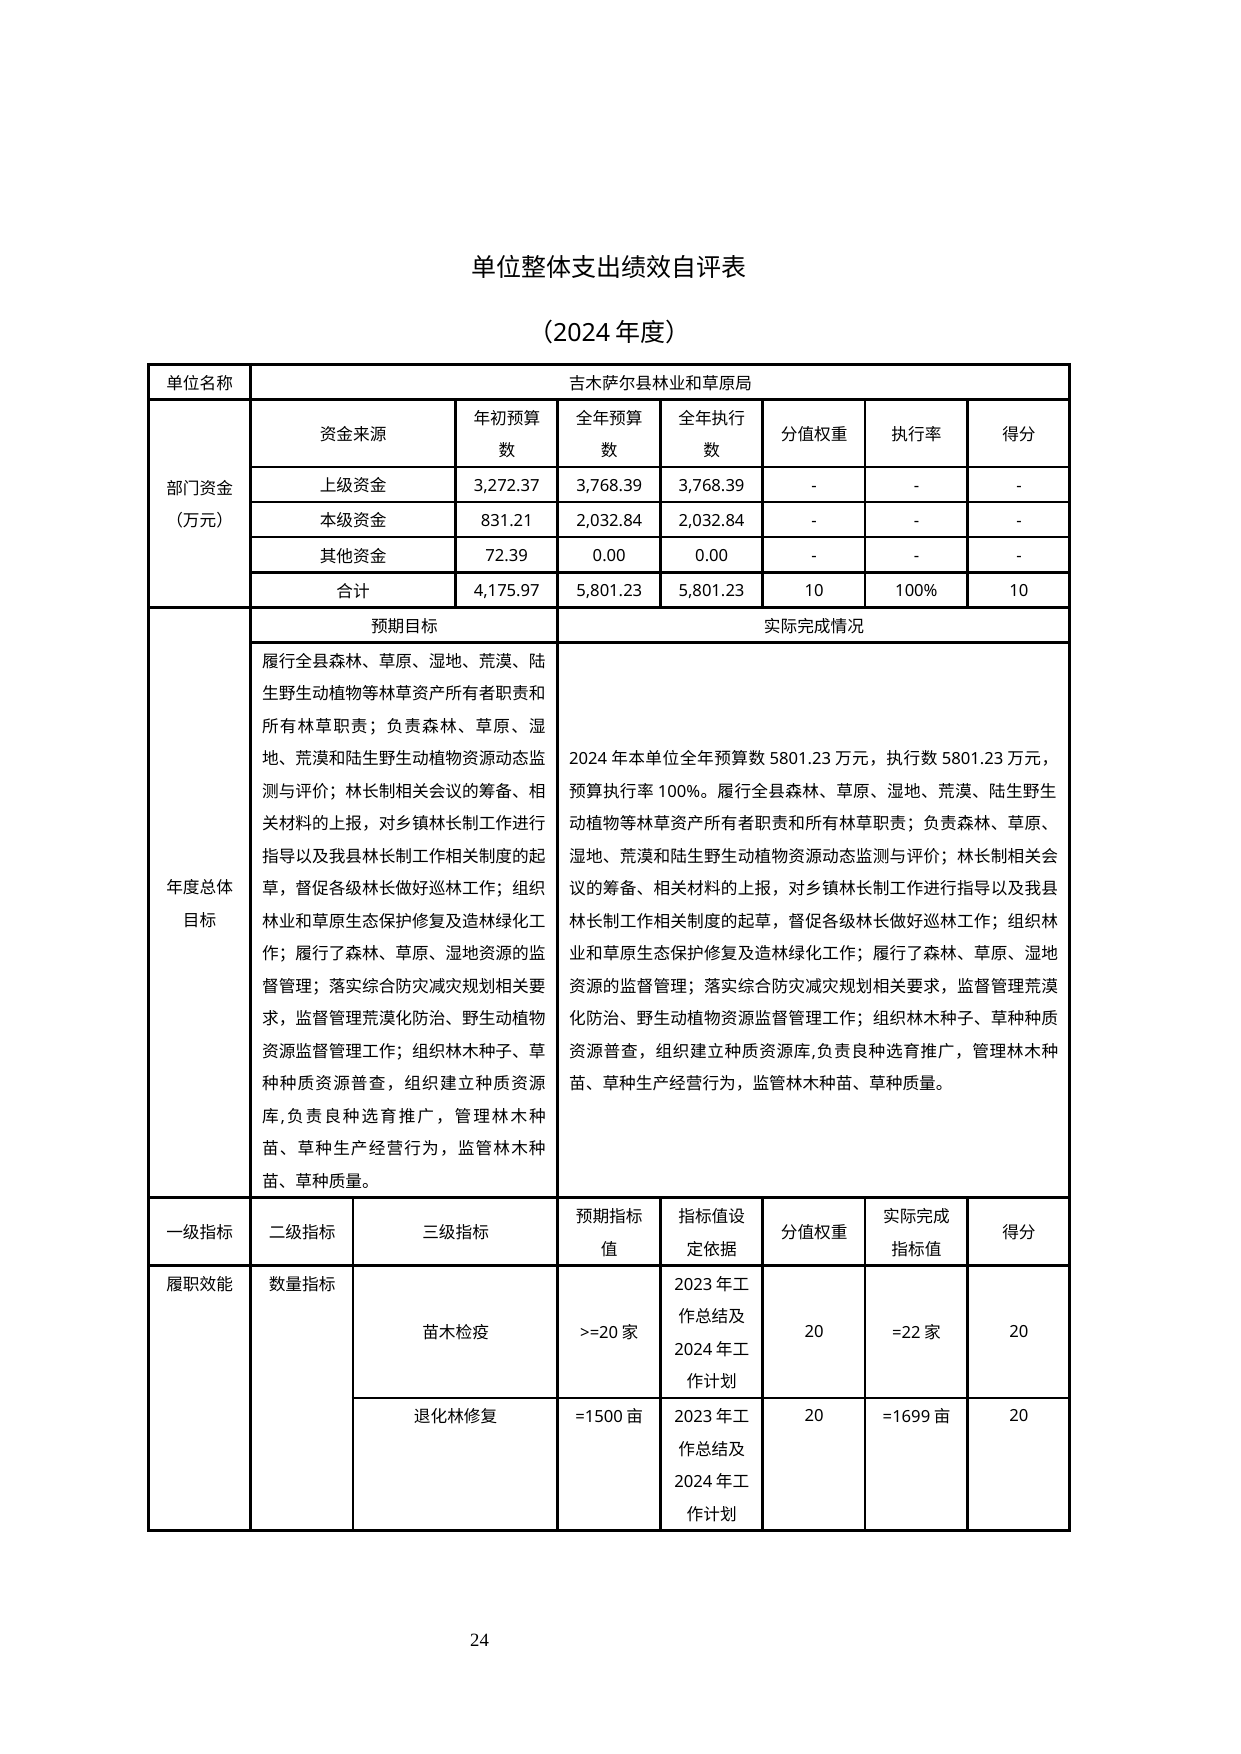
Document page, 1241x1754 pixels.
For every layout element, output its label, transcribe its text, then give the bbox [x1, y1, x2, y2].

table_cell 年初预算数 [457, 401, 556, 466]
table_cell 得分 [969, 401, 1068, 466]
table_cell - [969, 503, 1068, 536]
table_cell 吉木萨尔县林业和草原局 [252, 366, 1068, 398]
table_cell 0.00 [559, 538, 659, 571]
table_cell 全年执行数 [662, 401, 761, 466]
table_cell - [866, 468, 966, 501]
table_cell 10 [969, 574, 1068, 606]
table_cell 分值权重 [764, 401, 864, 466]
table_cell 指标值设定依据 [662, 1199, 761, 1264]
table_cell 部门资金（万元） [150, 401, 249, 606]
table_cell 72.39 [457, 538, 556, 571]
table_cell 上级资金 [252, 468, 454, 501]
table_cell 全年预算数 [559, 401, 659, 466]
table_cell 三级指标 [354, 1199, 556, 1264]
table_cell 一级指标 [150, 1199, 249, 1264]
table_cell 2023年工作总结及2024年工作计划 [662, 1399, 761, 1529]
table_cell 2,032.84 [662, 503, 761, 536]
table_cell 实际完成情况 [559, 609, 1068, 641]
table_cell 3,768.39 [662, 468, 761, 501]
table_cell 100% [866, 574, 966, 606]
table_cell 4,175.97 [457, 574, 556, 606]
table_cell 执行率 [866, 401, 966, 466]
table_cell 10 [764, 574, 864, 606]
table_cell 资金来源 [252, 401, 454, 466]
table_cell 3,272.37 [457, 468, 556, 501]
table_cell 预期指标值 [559, 1199, 659, 1264]
table_header 单位整体支出绩效自评表 [148, 233, 1070, 298]
table_cell 3,768.39 [559, 468, 659, 501]
table_cell 分值权重 [764, 1199, 864, 1264]
table_cell 数量指标 [252, 1267, 352, 1529]
table_cell 2024年本单位全年预算数5801.23万元，执行数5801.23万元，预算执行率100%。履行全县森林、草原、湿地、荒漠、陆生野生动植物等林草资产所有者职责和所有林草职责；负责森林、草原、湿地、荒漠和陆生野生动植物资源动态监测与评价；林长制相关会议的筹备、相关材料的上报，对乡镇林长制工作进行指导以及我县林长制工作相关制度的起草，督促各级林长做好巡林工作；组织林业和草原生态保护修复及造林绿化工作；履行了森林、草原、湿地资源的监督管理；落实综合防灾减灾规划相关要求，监督管理荒漠化防治、野生动植物资源监督管理工作；组织林木种子、草种种质资源普查，组织建立种质资源库,负责良种选育推广，管理林木种苗、草种生产经营行为，监管林木种苗、草种质量。 [559, 644, 1068, 1196]
table_cell 831.21 [457, 503, 556, 536]
table_cell - [866, 503, 966, 536]
table_cell 20 [764, 1267, 864, 1396]
table_cell （2024年度） [148, 298, 1070, 363]
table_cell 2,032.84 [559, 503, 659, 536]
table_cell 预期目标 [252, 609, 556, 641]
table_cell 20 [764, 1399, 864, 1529]
table_cell =1699亩 [866, 1399, 966, 1529]
table_cell - [969, 538, 1068, 571]
table_cell 20 [969, 1267, 1068, 1396]
table_cell =22家 [866, 1267, 966, 1396]
table_cell 本级资金 [252, 503, 454, 536]
table_cell 5,801.23 [662, 574, 761, 606]
table_cell - [764, 468, 864, 501]
table_cell 履行全县森林、草原、湿地、荒漠、陆生野生动植物等林草资产所有者职责和所有林草职责；负责森林、草原、湿地、荒漠和陆生野生动植物资源动态监测与评价；林长制相关会议的筹备、相关材料的上报，对乡镇林长制工作进行指导以及我县林长制工作相关制度的起草，督促各级林长做好巡林工作；组织林业和草原生态保护修复及造林绿化工作；履行了森林、草原、湿地资源的监督管理；落实综合防灾减灾规划相关要求，监督管理荒漠化防治、野生动植物资源监督管理工作；组织林木种子、草种种质资源普查，组织建立种质资源库,负责良种选育推广，管理林木种苗、草种生产经营行为，监管林木种苗、草种质量。 [252, 644, 556, 1196]
table_cell =1500亩 [559, 1399, 659, 1529]
table_cell 0.00 [662, 538, 761, 571]
table_cell 2023年工作总结及2024年工作计划 [662, 1267, 761, 1396]
table_cell - [764, 538, 864, 571]
table_cell 单位名称 [150, 366, 249, 398]
table_cell 年度总体目标 [150, 609, 249, 1196]
table_cell 履职效能 [150, 1267, 249, 1529]
table_cell 合计 [252, 574, 454, 606]
table_cell - [764, 503, 864, 536]
table_cell 其他资金 [252, 538, 454, 571]
table_cell 退化林修复 [354, 1399, 556, 1529]
table_cell 得分 [969, 1199, 1068, 1264]
table_cell 二级指标 [252, 1199, 352, 1264]
table_cell - [969, 468, 1068, 501]
table_cell - [866, 538, 966, 571]
table_cell >=20家 [559, 1267, 659, 1396]
table_cell 20 [969, 1399, 1068, 1529]
table_cell 苗木检疫 [354, 1267, 556, 1396]
table_cell 5,801.23 [559, 574, 659, 606]
table_cell 实际完成指标值 [866, 1199, 966, 1264]
